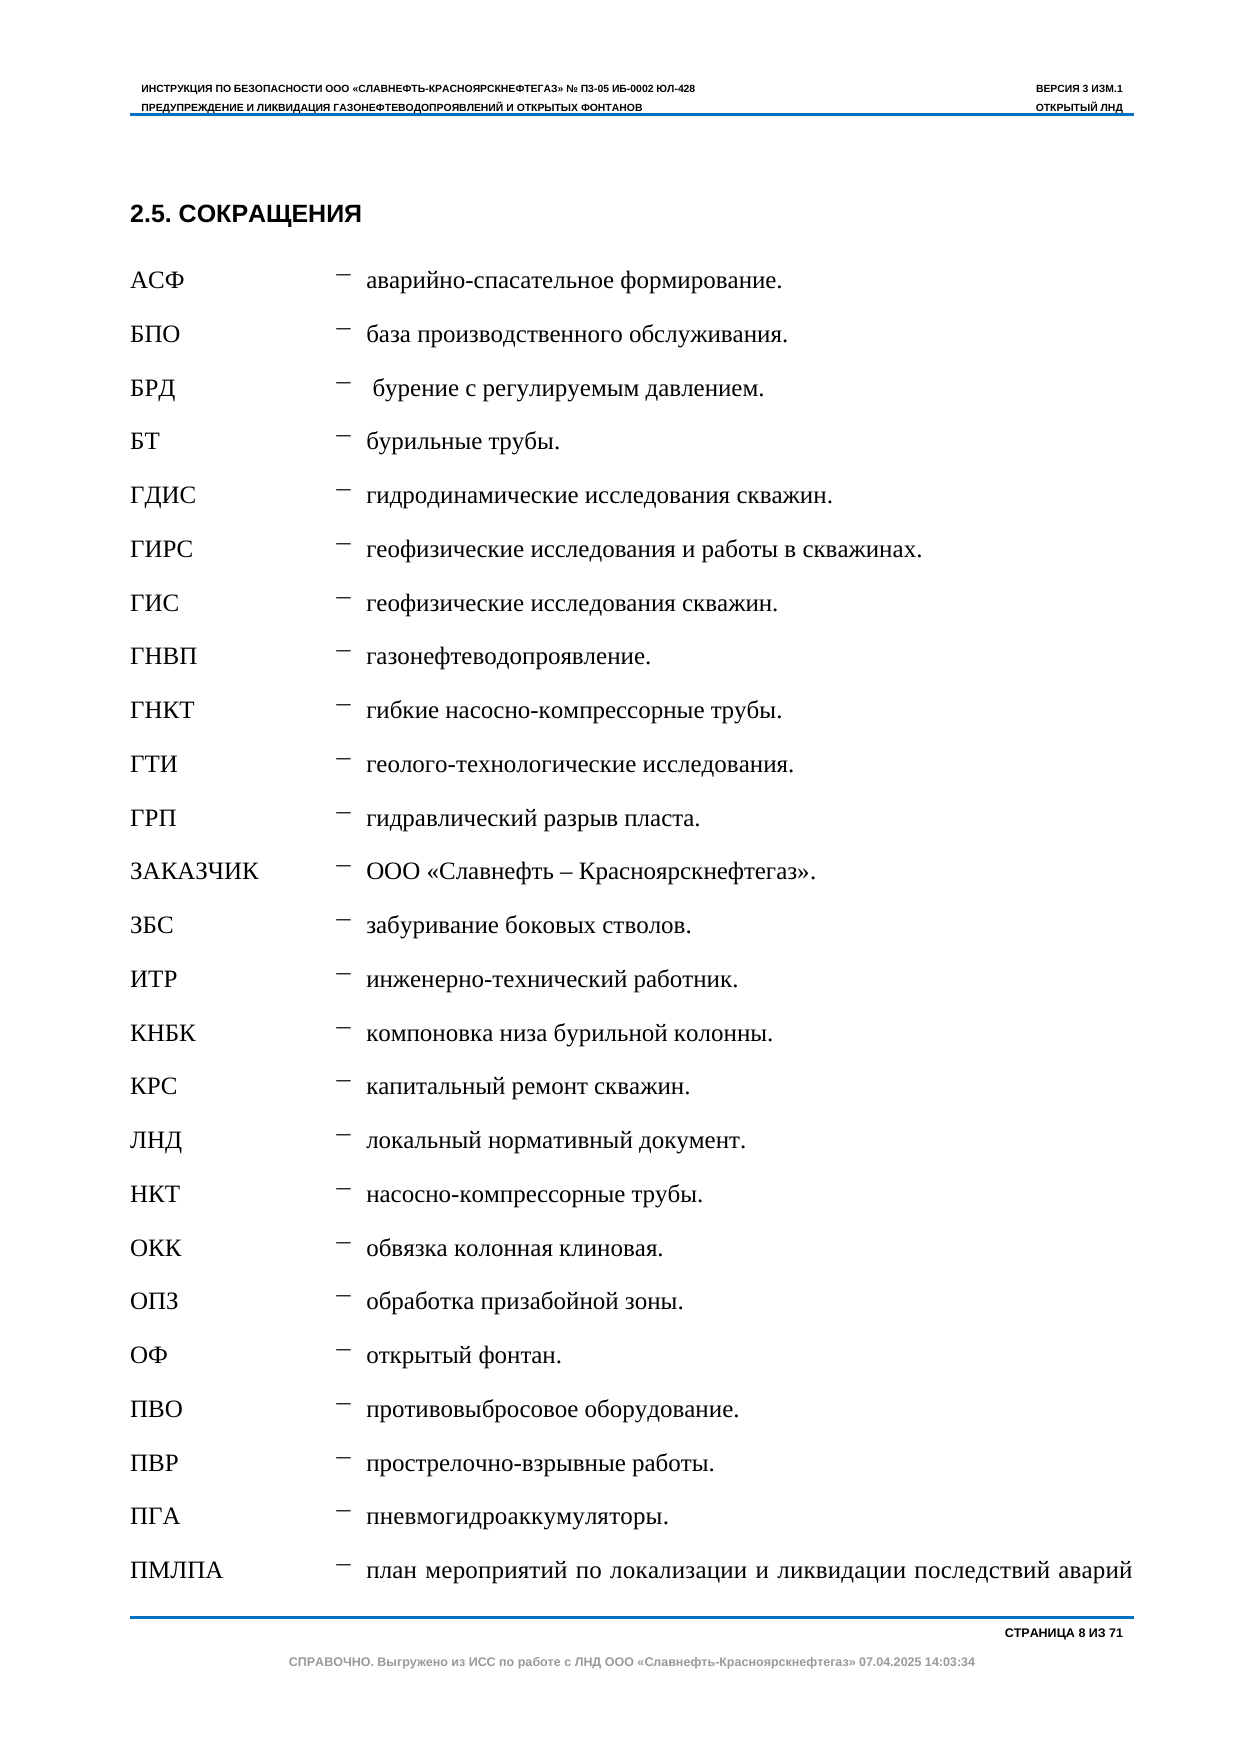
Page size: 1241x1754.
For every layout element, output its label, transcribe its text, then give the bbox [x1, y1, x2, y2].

table_cell [322, 1059, 366, 1113]
table_cell ГРП [130, 790, 322, 844]
table_cell ГИРС [130, 521, 322, 575]
table_cell КРС [130, 1059, 322, 1113]
table_cell [322, 1220, 366, 1274]
table_cell БРД [130, 360, 322, 414]
table_cell ПМЛПА [130, 1543, 322, 1590]
table_cell [322, 1543, 366, 1590]
table_cell ПГА [130, 1489, 322, 1543]
table_cell инженерно-технический работник. [366, 951, 1134, 1005]
table_cell забуривание боковых стволов. [366, 898, 1134, 951]
table_cell прострелочно-взрывные работы. [366, 1435, 1134, 1489]
table_cell гибкие насосно-компрессорные трубы. [366, 683, 1134, 736]
table_cell обработка призабойной зоны. [366, 1274, 1134, 1328]
table_cell локальный нормативный документ. [366, 1113, 1134, 1166]
table_cell ГДИС [130, 468, 322, 521]
table_cell ЗАКАЗЧИК [130, 844, 322, 898]
table_header аварийно-спасательное формирование. [366, 253, 1134, 306]
table_cell геофизические исследования и работы в скважинах. [366, 521, 1134, 575]
table_cell ОПЗ [130, 1274, 322, 1328]
table_cell бурильные трубы. [366, 414, 1134, 468]
table_cell [322, 360, 366, 414]
table_cell ООО «Славнефть – Красноярскнефтегаз». [366, 844, 1134, 898]
table_cell БПО [130, 306, 322, 360]
table_cell [322, 1274, 366, 1328]
table_cell насосно-компрессорные трубы. [366, 1166, 1134, 1220]
table_header АСФ [130, 253, 322, 306]
table_cell обвязка колонная клиновая. [366, 1220, 1134, 1274]
table_cell [322, 1113, 366, 1166]
table_cell [322, 306, 366, 360]
table_cell геофизические исследования скважин. [366, 575, 1134, 629]
table_cell открытый фонтан. [366, 1328, 1134, 1381]
table_cell НКТ [130, 1166, 322, 1220]
table_cell геолого-технологические исследования. [366, 736, 1134, 790]
table_cell гидродинамические исследования скважин. [366, 468, 1134, 521]
table_cell гидравлический разрыв пласта. [366, 790, 1134, 844]
table_cell ПВО [130, 1381, 322, 1435]
subtitle 2.5. СОКРАЩЕНИЯ [130, 199, 1134, 228]
table_cell [322, 1381, 366, 1435]
table_cell ЛНД [130, 1113, 322, 1166]
table_cell ГТИ [130, 736, 322, 790]
table_cell ПВР [130, 1435, 322, 1489]
table_cell газонефтеводопроявление. [366, 629, 1134, 683]
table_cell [366, 1543, 1134, 1590]
table_cell [322, 736, 366, 790]
table_cell компоновка низа бурильной колонны. [366, 1005, 1134, 1059]
table_cell ОФ [130, 1328, 322, 1381]
table_cell [322, 575, 366, 629]
table_cell [322, 683, 366, 736]
table_cell [322, 1328, 366, 1381]
table_cell [322, 1005, 366, 1059]
table_cell ГНКТ [130, 683, 322, 736]
table_cell КНБК [130, 1005, 322, 1059]
table_cell база производственного обслуживания. [366, 306, 1134, 360]
table_cell [322, 468, 366, 521]
table_cell [322, 1489, 366, 1543]
table_header [322, 253, 366, 306]
table_cell пневмогидроаккумуляторы. [366, 1489, 1134, 1543]
table_cell ГИС [130, 575, 322, 629]
table_cell [322, 1166, 366, 1220]
table_cell ГНВП [130, 629, 322, 683]
table_cell капитальный ремонт скважин. [366, 1059, 1134, 1113]
table_cell [322, 790, 366, 844]
table_cell ОКК [130, 1220, 322, 1274]
table_cell [322, 414, 366, 468]
table_cell бурение с регулируемым давлением. [366, 360, 1134, 414]
table_cell БТ [130, 414, 322, 468]
table_cell ЗБС [130, 898, 322, 951]
table_cell [322, 898, 366, 951]
table_cell [322, 1435, 366, 1489]
table_cell [322, 951, 366, 1005]
table_cell [322, 844, 366, 898]
table_cell ИТР [130, 951, 322, 1005]
table_cell [322, 629, 366, 683]
table_cell противовыбросовое оборудование. [366, 1381, 1134, 1435]
table_cell [322, 521, 366, 575]
